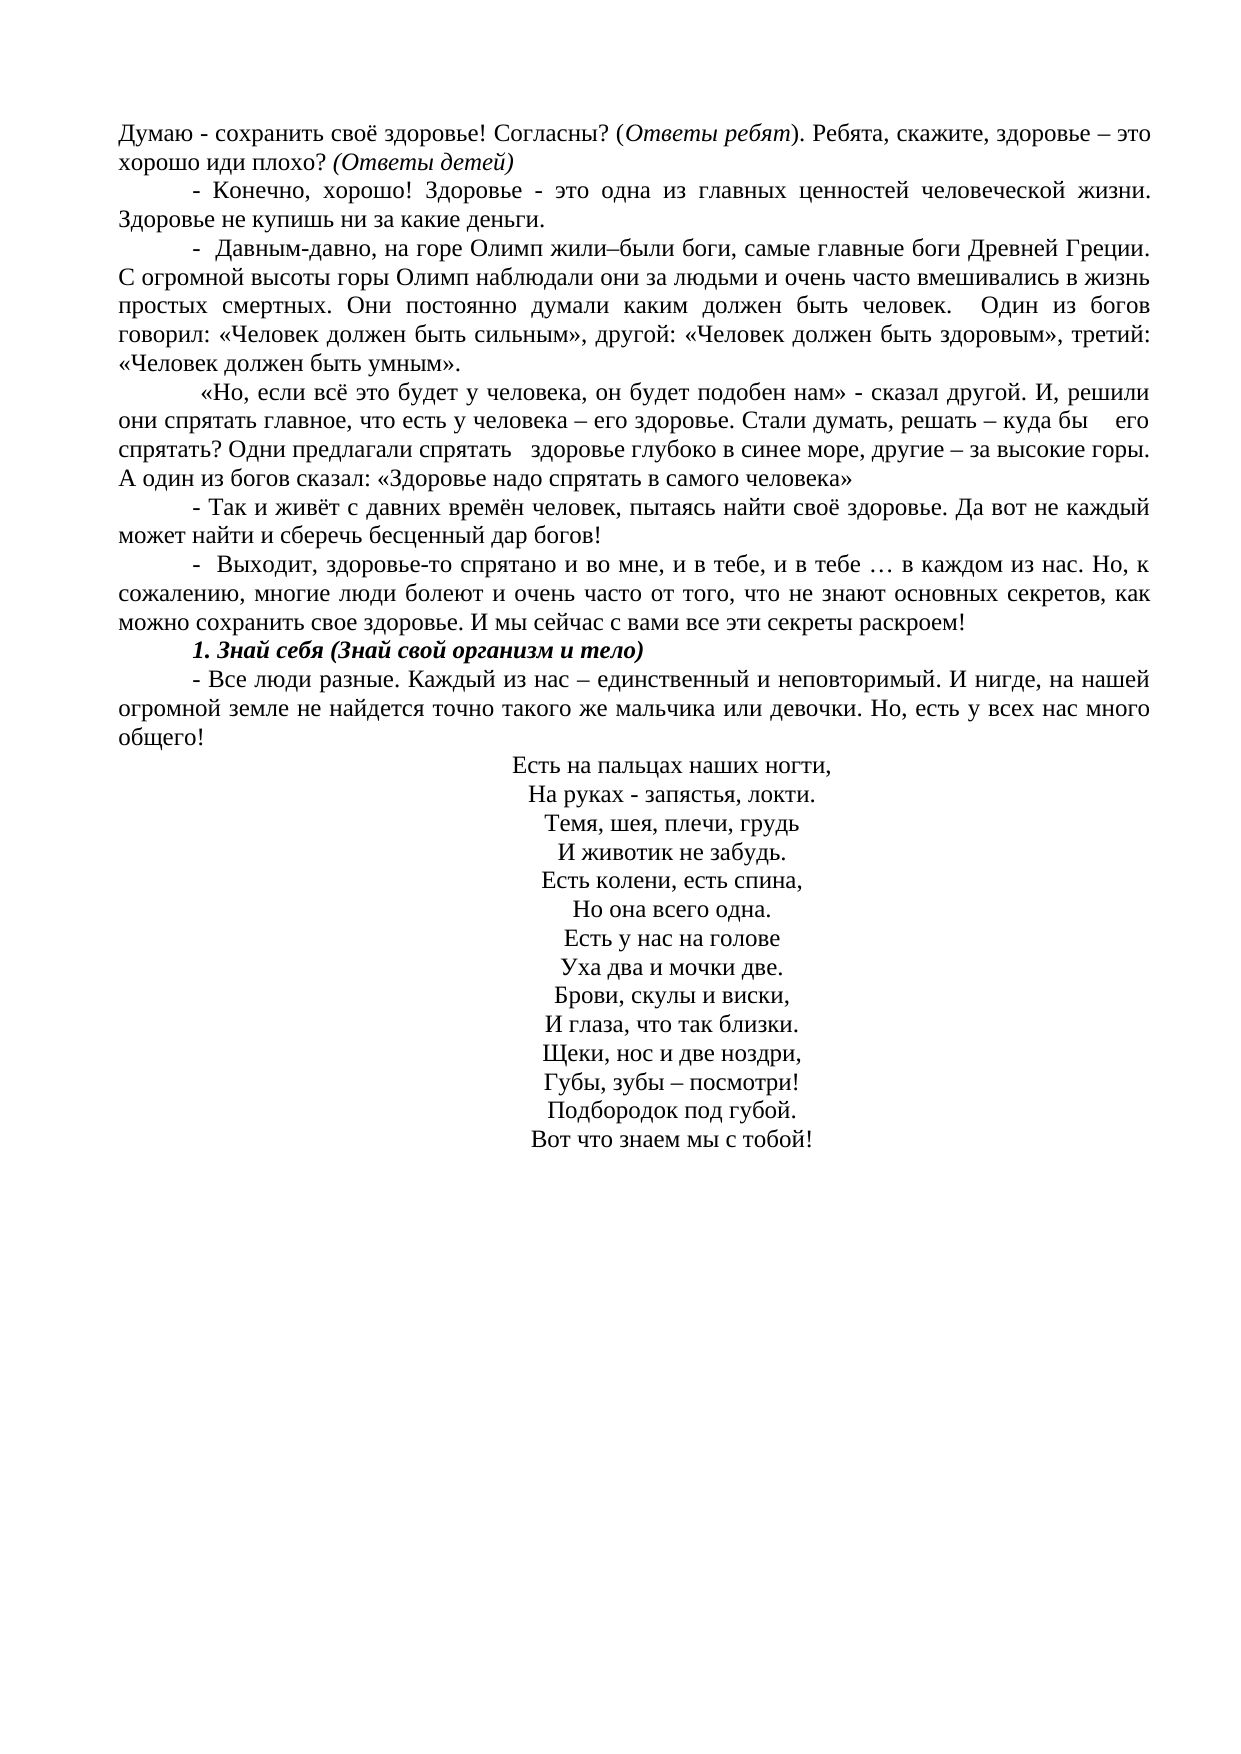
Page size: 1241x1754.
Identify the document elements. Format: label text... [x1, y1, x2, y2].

text Есть у нас на голове [118, 923, 1152, 952]
text Уха два и мочки две. [118, 952, 1152, 981]
text Темя, шея, плечи, грудь [118, 808, 1152, 837]
text На руках - запястья, локти. [118, 779, 1152, 808]
text Щеки, нос и две ноздри, [118, 1038, 1152, 1067]
text 1. Знай себя (Знай свой организм и тело) [118, 636, 1152, 664]
text Губы, зубы – посмотри! [118, 1067, 1152, 1096]
text Есть колени, есть спина, [118, 866, 1152, 894]
text Подбородок под губой. [118, 1096, 1152, 1124]
text Есть на пальцах наших ногти, [118, 751, 1152, 779]
text «Но, если всё это будет у человека, он будет подобен нам» - сказал другой. И, решили они спрятать главное, что есть у человека – его здоровье. Стали думать, решать – куда бы его спрятать? Одни предлагали спрятать здоровье глубоко в синее море, другие – за высокие горы. А один из богов сказал: «Здоровье надо спрятать в самого человека» [118, 377, 1152, 492]
text Брови, скулы и виски, [118, 981, 1152, 1009]
text Вот что знаем мы с тобой! [118, 1124, 1152, 1153]
text И глаза, что так близки. [118, 1009, 1152, 1038]
text - Давным-давно, на горе Олимп жили–были боги, самые главные боги Древней Греции. С огромной высоты горы Олимп наблюдали они за людьми и очень часто вмешивались в жизнь простых смертных. Они постоянно думали каким должен быть человек. Один из богов говорил: «Человек должен быть сильным», другой: «Человек должен быть здоровым», третий: «Человек должен быть умным». [118, 233, 1152, 377]
text - Так и живёт с давних времён человек, пытаясь найти своё здоровье. Да вот не каждый может найти и сберечь бесценный дар богов! [118, 492, 1152, 549]
text - Все люди разные. Каждый из нас – единственный и неповторимый. И нигде, на нашей огромной земле не найдется точно такого же мальчика или девочки. Но, есть у всех нас много общего! [118, 664, 1152, 751]
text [118, 118, 1152, 176]
text И животик не забудь. [118, 837, 1152, 866]
text - Конечно, хорошо! Здоровье - это одна из главных ценностей человеческой жизни. Здоровье не купишь ни за какие деньги. [118, 176, 1152, 233]
text - Выходит, здоровье-то спрятано и во мне, и в тебе, и в тебе … в каждом из нас. Но, к сожалению, многие люди болеют и очень часто от того, что не знают основных секретов, как можно сохранить свое здоровье. И мы сейчас с вами все эти секреты раскроем! [118, 549, 1152, 636]
text Но она всего одна. [118, 894, 1152, 923]
